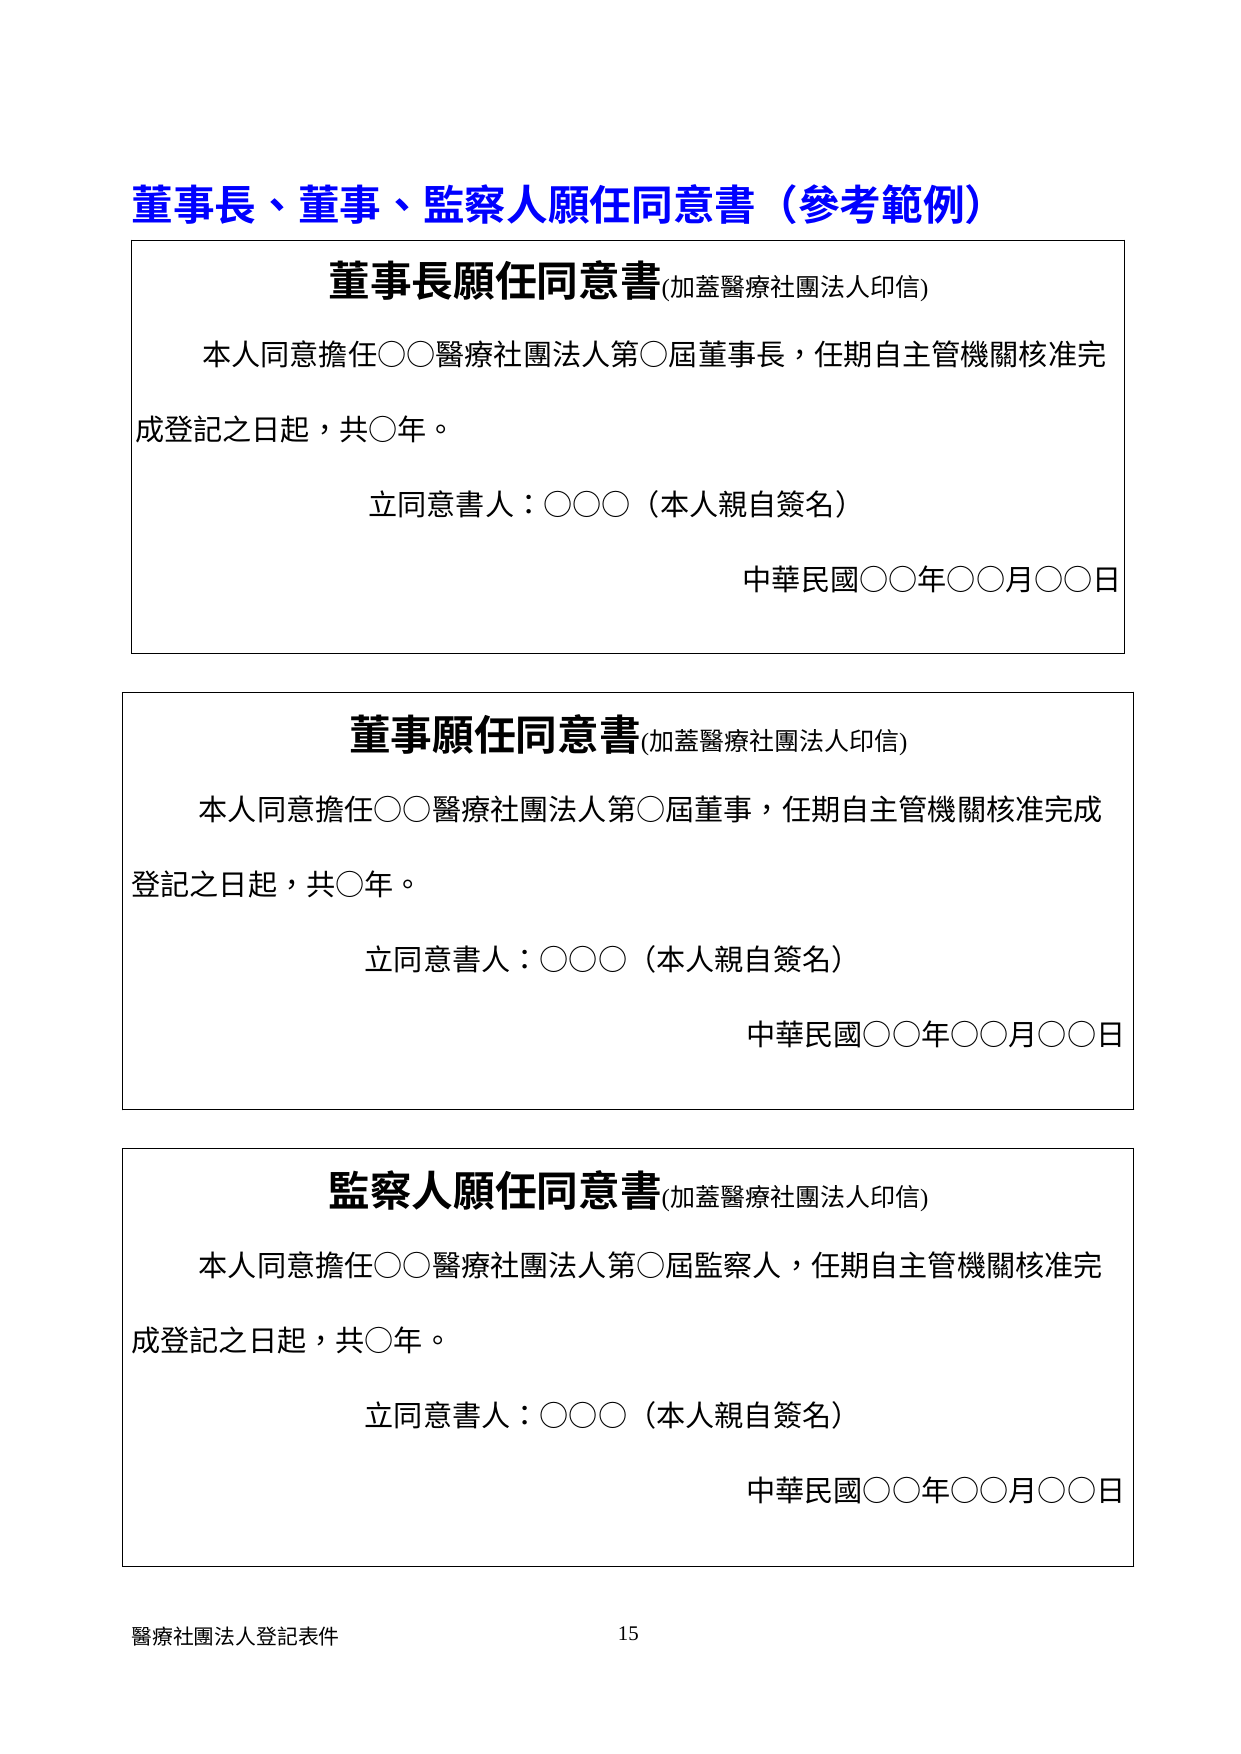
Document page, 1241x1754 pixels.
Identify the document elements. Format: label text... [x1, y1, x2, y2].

text 董事長、董事、監察人願任同意書（參考範例） [131, 164, 1125, 239]
text 監察人願任同意書(加蓋醫療社團法人印信) [123, 1149, 1133, 1226]
text 中華民國○○年○○月○○日 [131, 995, 1125, 1070]
text 中華民國○○年○○月○○日 [131, 1451, 1125, 1526]
text 本人同意擔任○○醫療社團法人第○屆董事，任期自主管機關核准完成登記之日起，共○年。 [131, 770, 1125, 920]
text 董事願任同意書(加蓋醫療社團法人印信) [123, 693, 1133, 770]
text 本人同意擔任○○醫療社團法人第○屆監察人，任期自主管機關核准完成登記之日起，共○年。 [131, 1226, 1125, 1376]
text 立同意書人：○○○（本人親自簽名） [131, 920, 1125, 995]
table_header 董事長願任同意書(加蓋醫療社團法人印信) 本人同意擔任○○醫療社團法人第○屆董事長，任期自主管機關核准完成登記之日起，共○年。 立同意書人：○○○（本人親自簽名） 中華民國○○年○○月○○日 [132, 241, 1124, 653]
text 立同意書人：○○○（本人親自簽名） [131, 1376, 1125, 1451]
